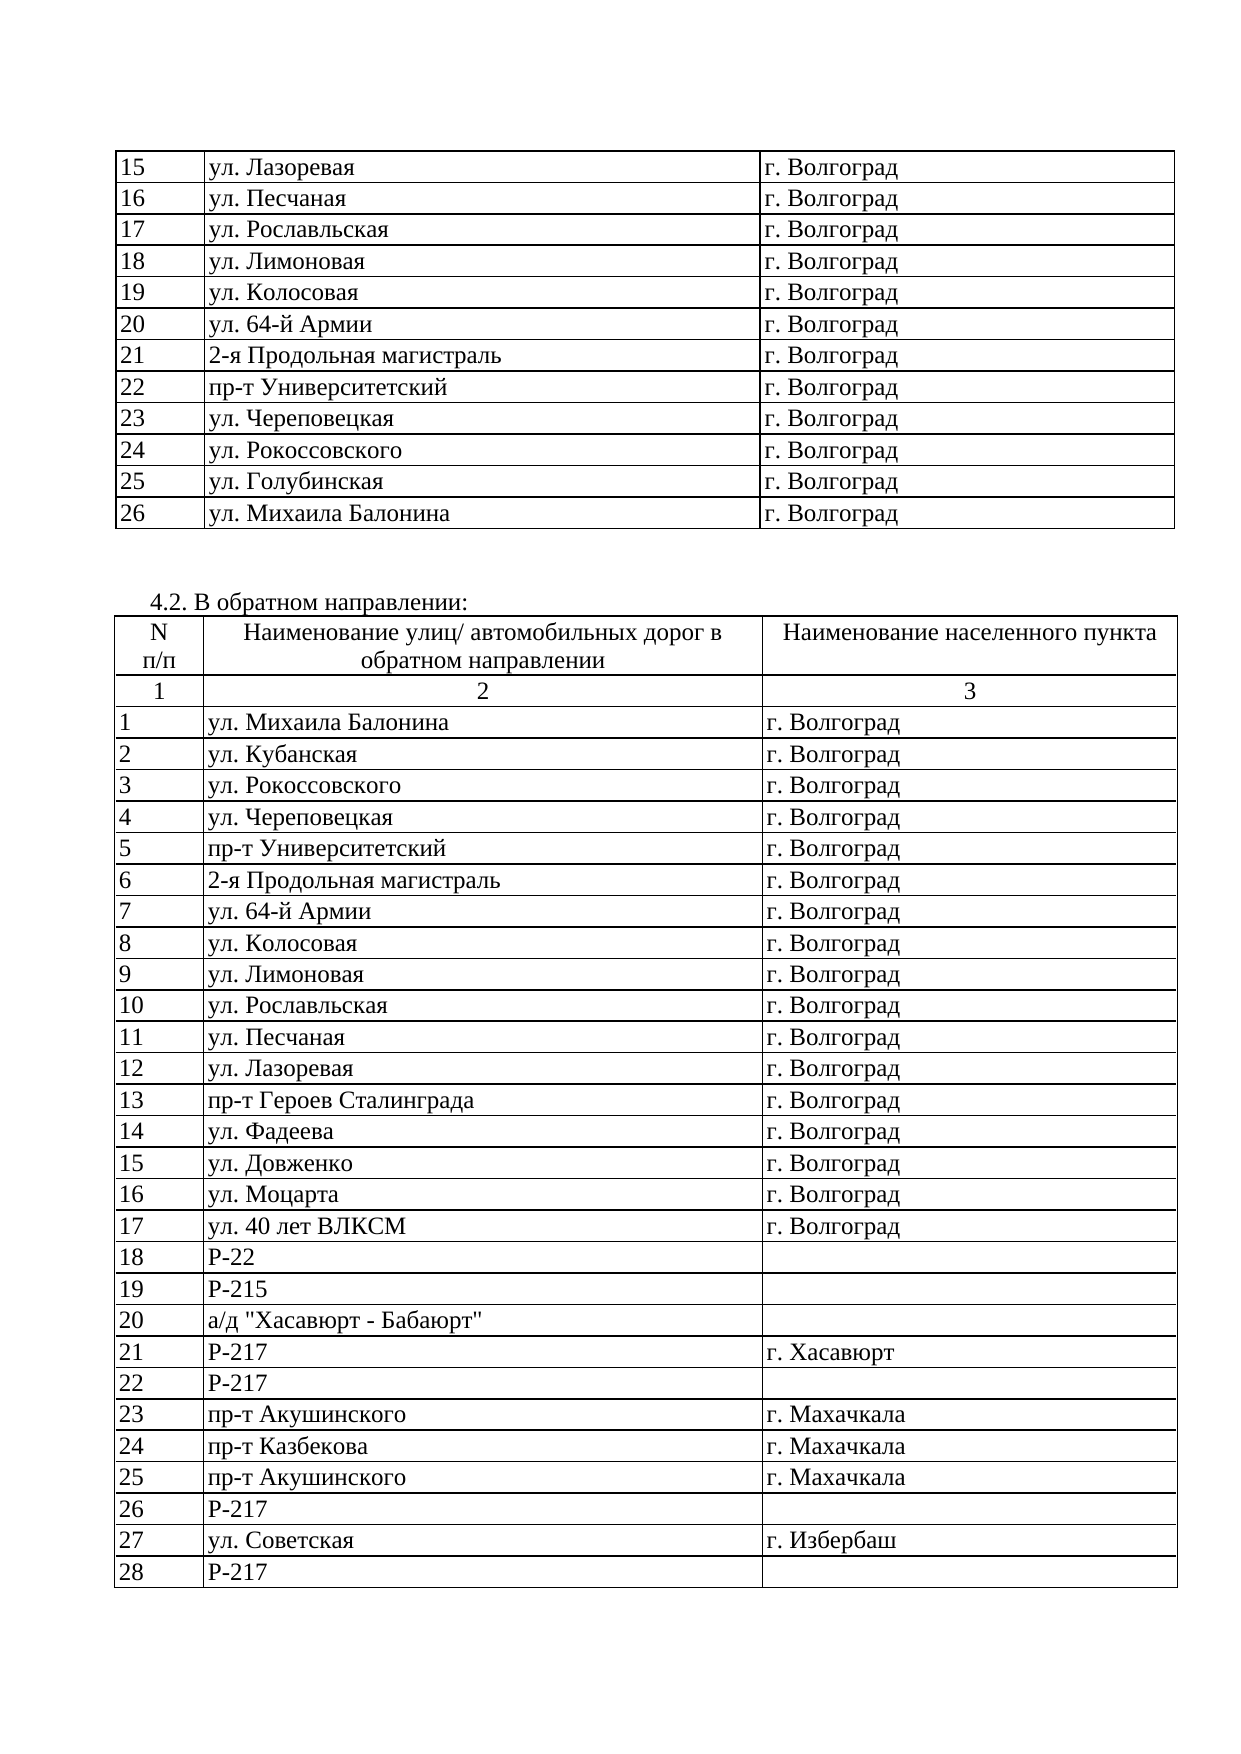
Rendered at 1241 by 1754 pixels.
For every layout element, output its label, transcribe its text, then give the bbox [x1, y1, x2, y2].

table_cell г. Волгоград [761, 215, 1174, 244]
table_cell Р-215 [204, 1274, 762, 1303]
table_cell ул. Михаила Балонина [205, 498, 759, 527]
table_cell [763, 1241, 1177, 1272]
table_cell г. Махачкала [763, 1398, 1177, 1429]
table_cell 26 [117, 498, 204, 527]
table_cell Р-22 [204, 1242, 762, 1272]
table_cell 17 [117, 215, 204, 244]
table_cell г. Волгоград [763, 989, 1177, 1020]
table_cell 20 [117, 309, 204, 339]
table_cell Р-217 [204, 1557, 762, 1587]
table_cell г. Волгоград [763, 706, 1177, 737]
table_cell 2-я Продольная магистраль [204, 865, 762, 894]
table_cell [763, 1304, 1177, 1335]
table_cell 15 [115, 1147, 203, 1178]
table_cell 1 [115, 675, 203, 706]
table_cell г. Волгоград [761, 152, 1174, 181]
table_cell г. Волгоград [763, 737, 1177, 769]
table_cell ул. 64-й Армии [205, 309, 759, 339]
table_cell г. Волгоград [763, 1052, 1177, 1083]
table_cell [763, 1492, 1177, 1524]
table_cell г. Волгоград [761, 372, 1174, 402]
table_cell ул. Песчаная [204, 1022, 762, 1052]
table_cell ул. Лазоревая [204, 1053, 762, 1083]
table_cell г. Волгоград [763, 958, 1177, 989]
table_cell 8 [115, 927, 203, 957]
table_header Наименование улиц/ автомобильных дорог в обратном направлении [204, 617, 762, 674]
table_cell ул. Колосовая [205, 277, 759, 307]
table_cell ул. 40 лет ВЛКСМ [204, 1211, 762, 1241]
table_cell 3 [763, 674, 1177, 706]
table_cell г. Волгоград [763, 1146, 1177, 1178]
table_cell 13 [115, 1084, 203, 1115]
table_cell пр-т Университетский [204, 833, 762, 863]
table_cell 1 [115, 707, 203, 737]
table_cell 6 [115, 864, 203, 894]
table_cell 22 [117, 372, 204, 402]
table_cell 22 [115, 1368, 203, 1398]
table_cell 12 [115, 1053, 203, 1083]
table_cell Р-217 [204, 1368, 762, 1398]
table_cell г. Волгоград [761, 498, 1174, 527]
table_cell 3 [115, 770, 203, 800]
table_cell 24 [115, 1430, 203, 1461]
table_cell ул. Череповецкая [204, 802, 762, 832]
table_cell Р-217 [204, 1494, 762, 1524]
table_cell г. Волгоград [761, 277, 1174, 307]
table_cell г. Волгоград [761, 183, 1174, 213]
table_cell пр-т Акушинского [204, 1462, 762, 1492]
table_cell г. Волгоград [763, 1209, 1177, 1241]
table_cell г. Волгоград [763, 863, 1177, 894]
table_cell 14 [115, 1116, 203, 1146]
table_cell ул. Советская [204, 1525, 762, 1555]
table_cell г. Волгоград [761, 246, 1174, 276]
table_cell 23 [115, 1399, 203, 1429]
table_cell г. Волгоград [763, 800, 1177, 832]
table_cell 18 [115, 1242, 203, 1272]
table_cell 9 [115, 959, 203, 989]
table_cell ул. Лимоновая [204, 959, 762, 989]
table_cell г. Волгоград [763, 1083, 1177, 1115]
table_cell 10 [115, 990, 203, 1020]
table_cell 24 [117, 435, 204, 464]
table_cell г. Волгоград [763, 1178, 1177, 1209]
table_cell ул. Лимоновая [205, 246, 759, 276]
table_cell 18 [117, 246, 204, 276]
table_cell ул. Лазоревая [205, 152, 759, 181]
table_cell г. Хасавюрт [763, 1335, 1177, 1366]
table_cell 11 [115, 1021, 203, 1052]
table_cell г. Волгоград [761, 435, 1174, 464]
table_cell г. Волгоград [761, 466, 1174, 496]
table_cell ул. Колосовая [204, 928, 762, 957]
table_cell 17 [115, 1210, 203, 1241]
table_cell г. Волгоград [763, 926, 1177, 957]
table_cell 21 [115, 1336, 203, 1366]
table_cell а/д "Хасавюрт - Бабаюрт" [204, 1305, 762, 1335]
table_cell Р-217 [204, 1337, 762, 1366]
table_cell г. Волгоград [763, 1020, 1177, 1052]
table_cell 16 [115, 1179, 203, 1209]
table_cell 2 [204, 676, 762, 706]
table_cell 26 [115, 1493, 203, 1524]
table_cell пр-т Университетский [205, 372, 759, 402]
table_cell ул. Голубинская [205, 466, 759, 496]
table_cell г. Волгоград [763, 895, 1177, 926]
table_cell ул. Песчаная [205, 183, 759, 213]
table_cell 27 [115, 1525, 203, 1555]
table_cell пр-т Героев Сталинграда [204, 1085, 762, 1115]
table_cell ул. Рославльская [205, 215, 759, 244]
table_cell г. Волгоград [763, 769, 1177, 800]
table_cell [763, 1366, 1177, 1398]
table_cell ул. Кубанская [204, 739, 762, 769]
table_cell 2-я Продольная магистраль [205, 340, 759, 370]
table_cell г. Волгоград [761, 403, 1174, 433]
table_cell 4 [115, 801, 203, 832]
table_cell пр-т Казбекова [204, 1431, 762, 1461]
table_cell г. Махачкала [763, 1461, 1177, 1492]
table_cell 25 [117, 466, 204, 496]
table_cell ул. Фадеева [204, 1116, 762, 1146]
table_cell ул. Довженко [204, 1148, 762, 1178]
table_cell ул. Михаила Балонина [204, 707, 762, 737]
table_cell 19 [115, 1273, 203, 1303]
table_cell 2 [115, 738, 203, 769]
table_cell 5 [115, 833, 203, 863]
table_cell г. Избербаш [763, 1524, 1177, 1555]
table_cell 28 [115, 1556, 203, 1587]
table_cell ул. 64-й Армии [204, 896, 762, 926]
table_cell г. Волгоград [761, 309, 1174, 339]
table_header N п/п [115, 617, 203, 674]
table_cell ул. Рокоссовского [204, 770, 762, 800]
table_cell 20 [115, 1305, 203, 1335]
text 4.2. В обратном направлении: [150, 587, 1090, 615]
table_cell г. Волгоград [763, 832, 1177, 863]
table_cell пр-т Акушинского [204, 1400, 762, 1429]
table_cell ул. Рокоссовского [205, 435, 759, 464]
table_cell 15 [117, 152, 204, 181]
table_cell 19 [117, 277, 204, 307]
table_cell 16 [117, 183, 204, 213]
table_cell ул. Череповецкая [205, 403, 759, 433]
table_cell 7 [115, 896, 203, 926]
table_cell [763, 1555, 1177, 1587]
table_cell ул. Рославльская [204, 991, 762, 1020]
table_cell [763, 1272, 1177, 1303]
table_header Наименование населенного пункта [763, 617, 1177, 674]
table_cell 21 [117, 340, 204, 370]
table_cell г. Махачкала [763, 1429, 1177, 1461]
table_cell г. Волгоград [763, 1115, 1177, 1146]
table_cell 23 [117, 403, 204, 433]
table_cell 25 [115, 1462, 203, 1492]
table_cell г. Волгоград [761, 340, 1174, 370]
table_cell ул. Моцарта [204, 1179, 762, 1209]
